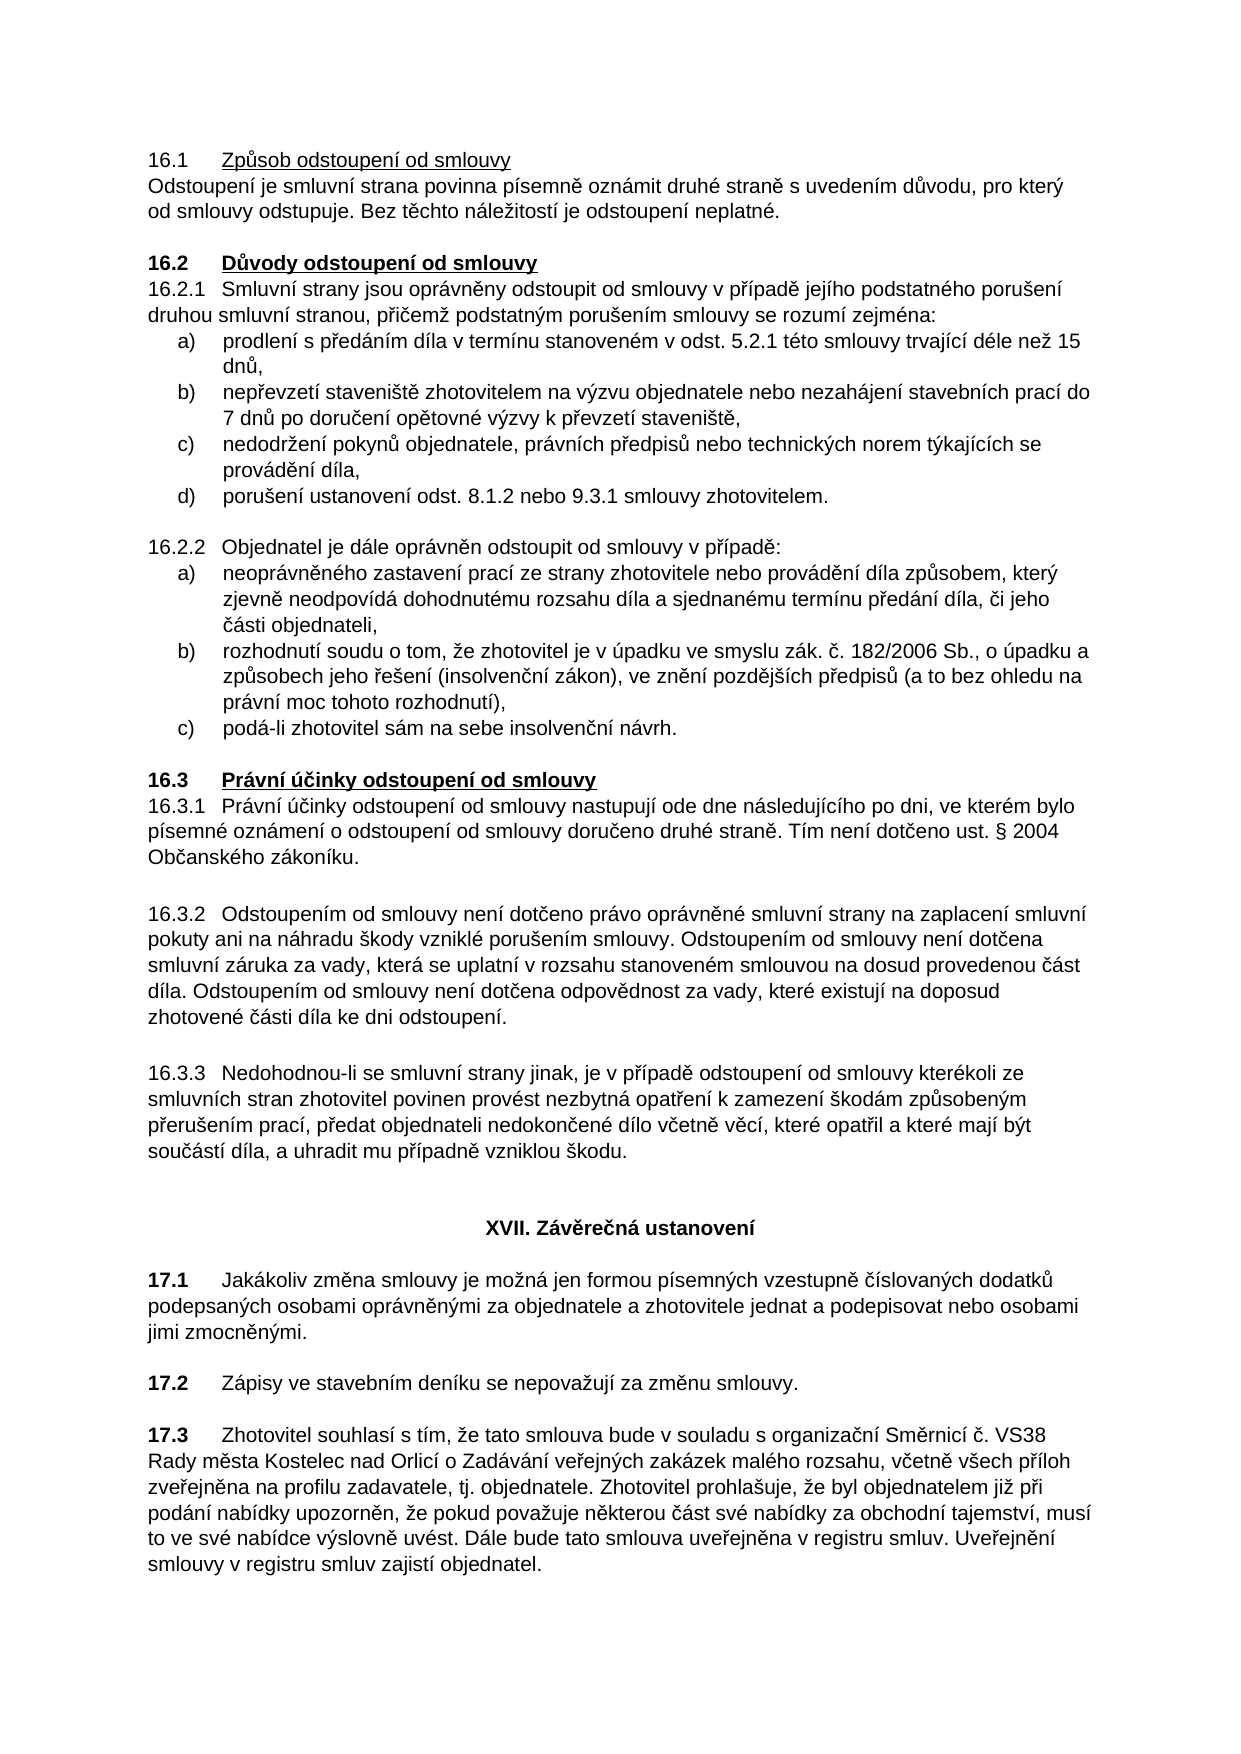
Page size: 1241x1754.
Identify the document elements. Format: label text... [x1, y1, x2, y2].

text 16.3.1 Právní účinky odstoupení od smlouvy nastupují ode dne následujícího po dni, ve kterém bylo písemné oznámení o odstoupení od smlouvy doručeno druhé straně. Tím není dotčeno ust. § 2004 Občanského zákoníku. [148, 793, 1093, 899]
list podá-li zhotovitel sám na sebe insolvenční návrh. [177, 716, 1093, 740]
text 16.3 Právní účinky odstoupení od smlouvy [148, 768, 1093, 792]
list rozhodnutí soudu o tom, že zhotovitel je v úpadku ve smyslu zák. č. 182/2006 Sb., o úpadku a způsobech jeho řešení (insolvenční zákon), ve znění pozdějších předpisů (a to bez ohledu na právní moc tohoto rozhodnutí), [177, 638, 1093, 714]
text 16.2.1 Smluvní strany jsou oprávněny odstoupit od smlouvy v případě jejího podstatného porušení druhou smluvní stranou, přičemž podstatným porušením smlouvy se rozumí zejména: [148, 277, 1093, 327]
list prodlení s předáním díla v termínu stanoveném v odst. 5.2.1 této smlouvy trvající déle než 15 dnů, [177, 328, 1093, 378]
text 17.3 Zhotovitel souhlasí s tím, že tato smlouva bude v souladu s organizační Směrnicí č. VS38 Rady města Kostelec nad Orlicí o Zadávání veřejných zakázek malého rozsahu, včetně všech příloh zveřejněna na profilu zadavatele, tj. objednatele. Zhotovitel prohlašuje, že byl objednatelem již při podání nabídky upozorněn, že pokud považuje některou část své nabídky za obchodní tajemství, musí to ve své nabídce výslovně uvést. Dále bude tato smlouva uveřejněna v registru smluv. Uveřejnění smlouvy v registru smluv zajistí objednatel. [148, 1423, 1093, 1576]
list neoprávněného zastavení prací ze strany zhotovitele nebo provádění díla způsobem, který zjevně neodpovídá dohodnutému rozsahu díla a sjednanému termínu předání díla, či jeho části objednateli, [177, 561, 1093, 637]
text 17.1 Jakákoliv změna smlouvy je možná jen formou písemných vzestupně číslovaných dodatků podepsaných osobami oprávněnými za objednatele a zhotovitele jednat a podepisovat nebo osobami jimi zmocněnými. [148, 1268, 1093, 1343]
list nepřevzetí staveniště zhotovitelem na výzvu objednatele nebo nezahájení stavebních prací do 7 dnů po doručení opětovné výzvy k převzetí staveniště, [177, 380, 1093, 430]
text 16.1 Způsob odstoupení od smlouvy [148, 148, 1093, 172]
list porušení ustanovení odst. 8.1.2 nebo 9.3.1 smlouvy zhotovitelem. [177, 483, 1093, 507]
text 16.2 Důvody odstoupení od smlouvy [148, 251, 1093, 275]
text 16.3.2 Odstoupením od smlouvy není dotčeno právo oprávněné smluvní strany na zaplacení smluvní pokuty ani na náhradu škody vzniklé porušením smlouvy. Odstoupením od smlouvy není dotčena smluvní záruka za vady, která se uplatní v rozsahu stanoveném smlouvou na dosud provedenou část díla. Odstoupením od smlouvy není dotčena odpovědnost za vady, které existují na doposud zhotovené části díla ke dni odstoupení. [148, 901, 1093, 1059]
text XVII. Závěrečná ustanovení [148, 1216, 1093, 1240]
text Odstoupení je smluvní strana povinna písemně oznámit druhé straně s uvedením důvodu, pro který od smlouvy odstupuje. Bez těchto náležitostí je odstoupení neplatné. [148, 173, 1093, 223]
text 16.2.2 Objednatel je dále oprávněn odstoupit od smlouvy v případě: [148, 535, 1093, 559]
text 17.2 Zápisy ve stavebním deníku se nepovažují za změnu smlouvy. [148, 1371, 1093, 1395]
text 16.3.3 Nedohodnou-li se smluvní strany jinak, je v případě odstoupení od smlouvy kterékoli ze smluvních stran zhotovitel povinen provést nezbytná opatření k zamezení škodám způsobeným přerušením prací, předat objednateli nedokončené dílo včetně věcí, které opatřil a které mají být součástí díla, a uhradit mu případně vzniklou škodu. [148, 1061, 1093, 1163]
list nedodržení pokynů objednatele, právních předpisů nebo technických norem týkajících se provádění díla, [177, 432, 1093, 482]
